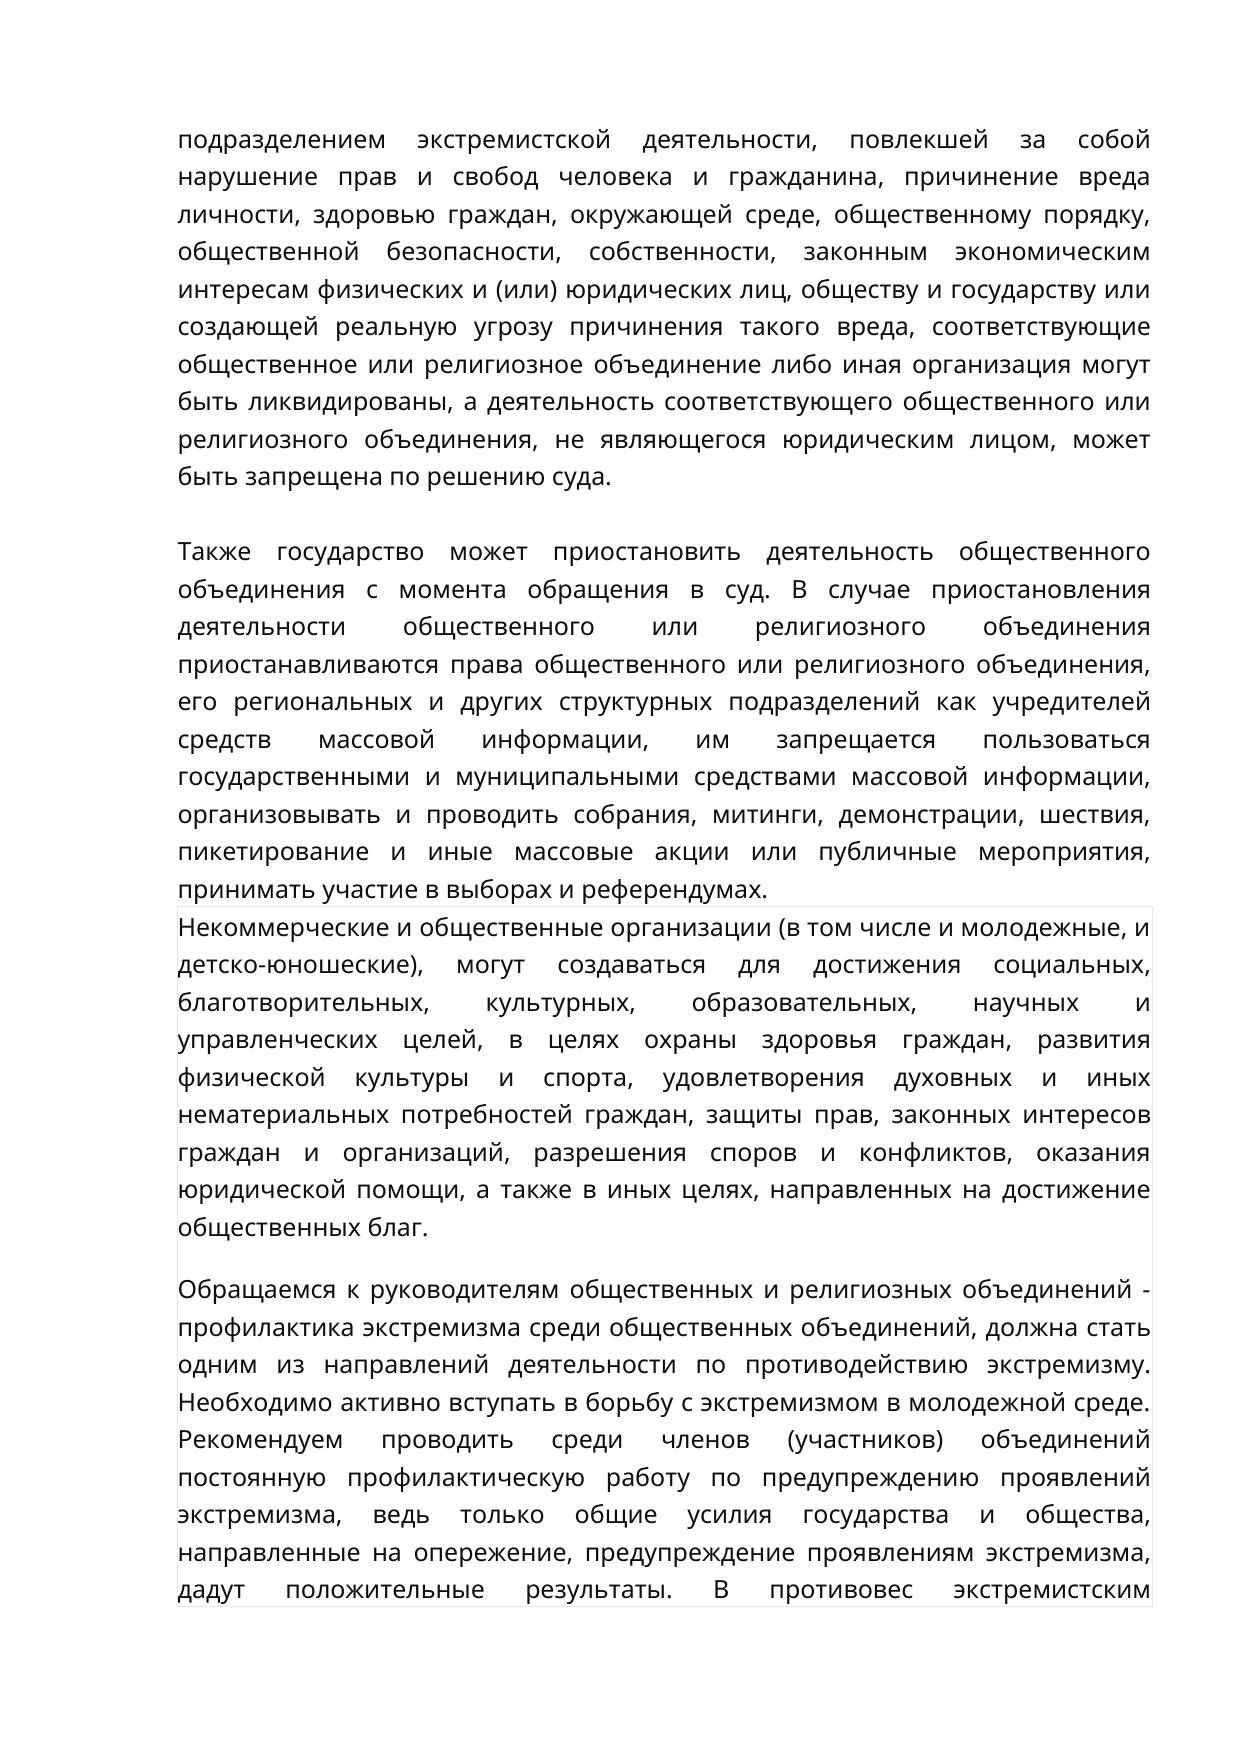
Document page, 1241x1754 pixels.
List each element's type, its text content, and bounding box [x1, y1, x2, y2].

text Некоммерческие и общественные организации (в том числе и молодежные, и детско-юношеские), могут создаваться для достижения социальных, благотворительных, культурных, образовательных, научных и управленческих целей, в целях охраны здоровья граждан, развития физической культуры и спорта, удовлетворения духовных и иных нематериальных потребностей граждан, защиты прав, законных интересов граждан и организаций, разрешения споров и конфликтов, оказания юридической помощи, а также в иных целях, направленных на достижение общественных благ. [178, 907, 1152, 1244]
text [178, 1268, 1152, 1606]
text Также государство может приостановить деятельность общественного объединения с момента обращения в суд. В случае приостановления деятельности общественного или религиозного объединения приостанавливаются права общественного или религиозного объединения, его региональных и других структурных подразделений как учредителей средств массовой информации, им запрещается пользоваться государственными и муниципальными средствами массовой информации, организовывать и проводить собрания, митинги, демонстрации, шествия, пикетирование и иные массовые акции или публичные мероприятия, принимать участие в выборах и референдумах. [177, 531, 1152, 906]
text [177, 118, 1152, 493]
